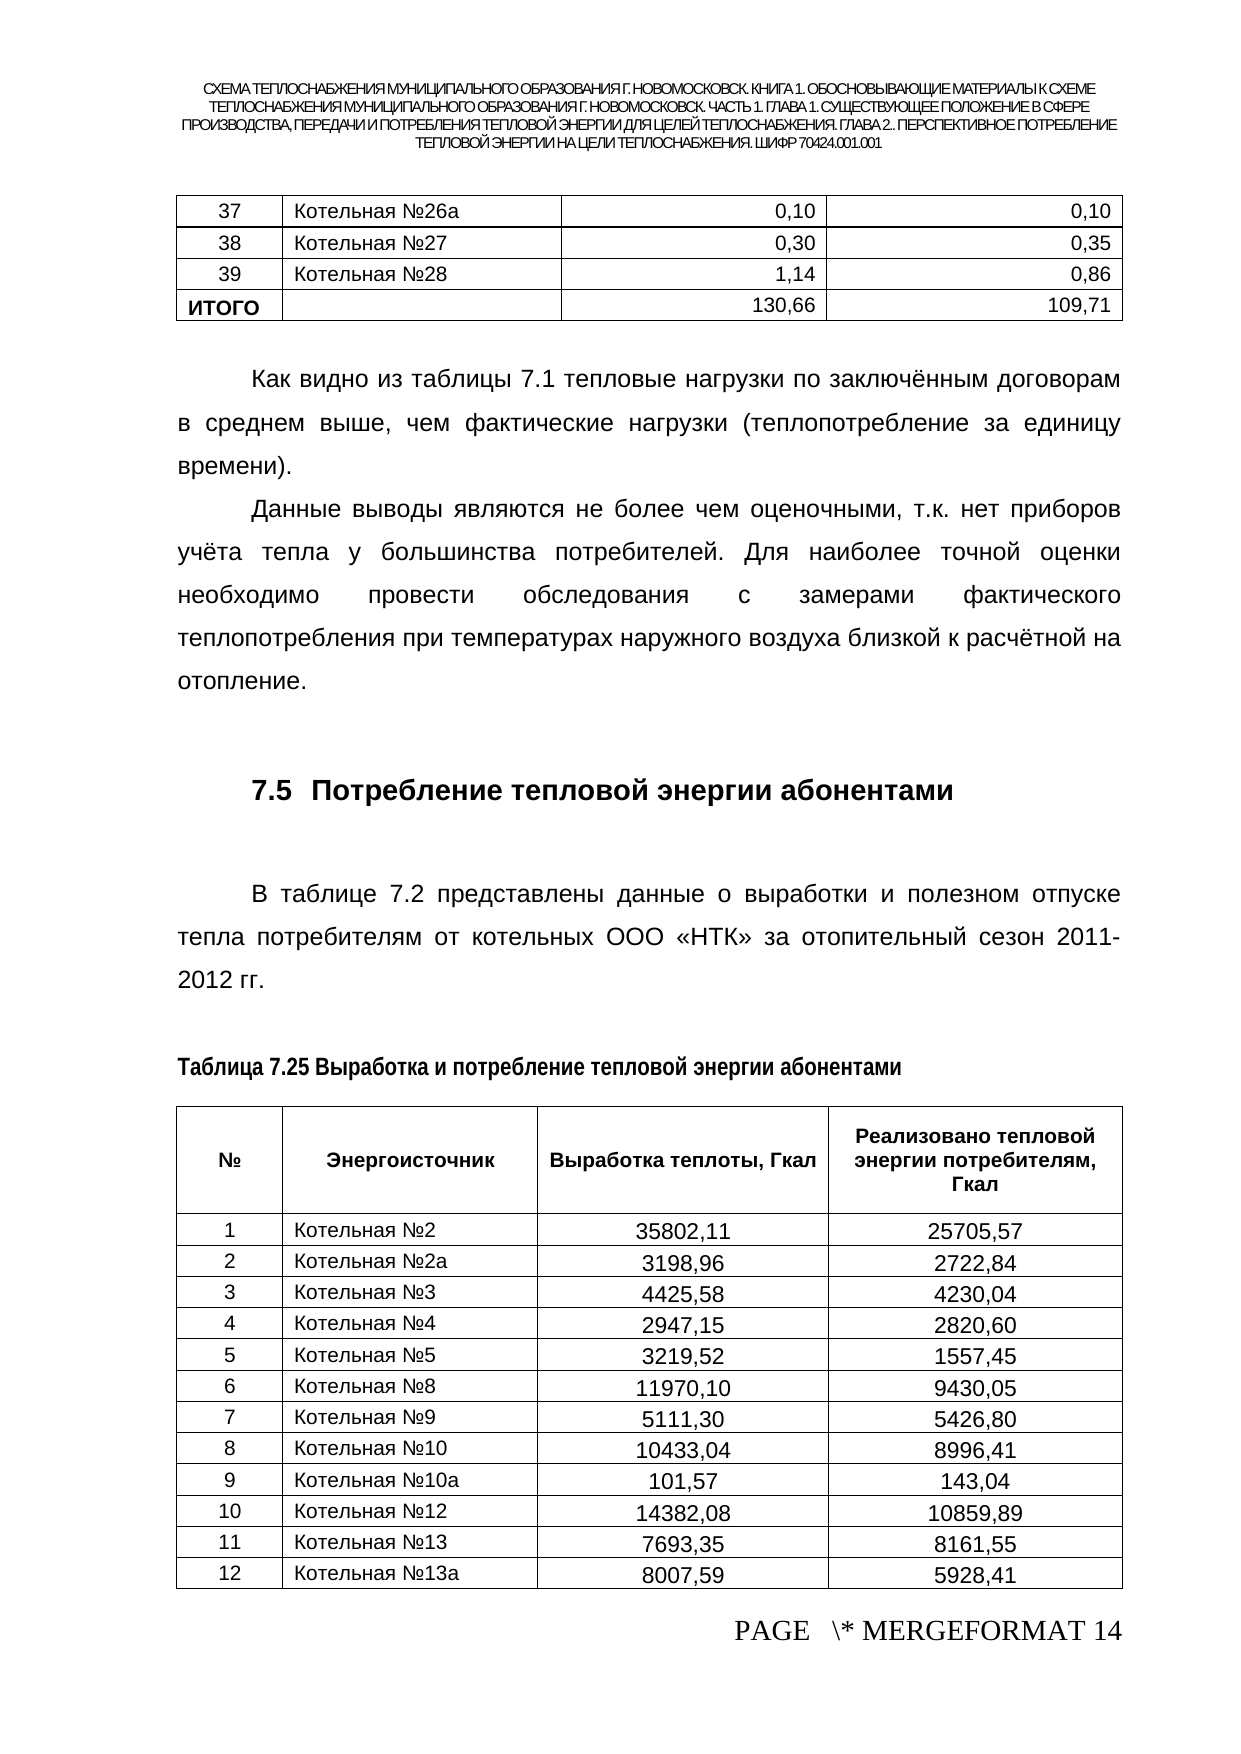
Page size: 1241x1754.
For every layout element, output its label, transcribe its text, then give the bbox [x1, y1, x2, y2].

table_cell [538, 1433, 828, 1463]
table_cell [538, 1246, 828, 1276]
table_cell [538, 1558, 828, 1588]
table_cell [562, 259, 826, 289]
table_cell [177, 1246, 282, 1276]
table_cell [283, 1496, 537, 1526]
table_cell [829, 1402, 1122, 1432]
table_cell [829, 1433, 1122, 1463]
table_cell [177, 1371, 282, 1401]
text Как видно из таблицы 7.1 тепловые нагрузки по заключённым договорам в среднем выше, чем фактические нагрузки (теплопотребление за единицу времени). [177, 364, 1122, 479]
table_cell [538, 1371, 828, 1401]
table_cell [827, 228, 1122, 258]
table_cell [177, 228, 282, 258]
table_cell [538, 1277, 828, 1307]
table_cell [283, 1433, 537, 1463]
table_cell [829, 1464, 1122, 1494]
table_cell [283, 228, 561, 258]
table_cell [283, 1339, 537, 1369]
text В таблице 7.2 представлены данные о выработки и полезном отпуске тепла потребителям от котельных ООО «НТК» за отопительный сезон 2011-2012 гг. [177, 879, 1122, 994]
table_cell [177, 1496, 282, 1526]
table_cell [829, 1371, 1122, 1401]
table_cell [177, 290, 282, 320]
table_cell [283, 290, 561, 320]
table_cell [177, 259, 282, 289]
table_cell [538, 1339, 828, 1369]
subtitle Потребление тепловой энергии абонентами [251, 773, 1122, 807]
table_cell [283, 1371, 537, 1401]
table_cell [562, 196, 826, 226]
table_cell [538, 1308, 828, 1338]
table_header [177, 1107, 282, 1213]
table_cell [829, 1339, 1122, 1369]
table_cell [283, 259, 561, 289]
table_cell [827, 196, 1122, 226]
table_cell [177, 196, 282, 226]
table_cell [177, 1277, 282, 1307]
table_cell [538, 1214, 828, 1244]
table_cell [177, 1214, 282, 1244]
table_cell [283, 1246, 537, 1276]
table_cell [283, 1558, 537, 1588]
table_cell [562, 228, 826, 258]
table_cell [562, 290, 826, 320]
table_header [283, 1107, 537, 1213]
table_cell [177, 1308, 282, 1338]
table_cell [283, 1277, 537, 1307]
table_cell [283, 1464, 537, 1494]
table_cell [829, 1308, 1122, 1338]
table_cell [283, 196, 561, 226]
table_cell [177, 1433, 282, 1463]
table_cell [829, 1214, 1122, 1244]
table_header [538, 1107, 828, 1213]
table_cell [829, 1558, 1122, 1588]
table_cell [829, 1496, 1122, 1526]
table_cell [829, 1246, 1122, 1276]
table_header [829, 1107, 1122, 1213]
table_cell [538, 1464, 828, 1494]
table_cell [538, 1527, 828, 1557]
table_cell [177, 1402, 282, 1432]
text Данные выводы являются не более чем оценочными, т.к. нет приборов учёта тепла у большинства потребителей. Для наиболее точной оценки необходимо провести обследования с замерами фактического теплопотребления при температурах наружного воздуха близкой к расчётной на отопление. [177, 494, 1122, 695]
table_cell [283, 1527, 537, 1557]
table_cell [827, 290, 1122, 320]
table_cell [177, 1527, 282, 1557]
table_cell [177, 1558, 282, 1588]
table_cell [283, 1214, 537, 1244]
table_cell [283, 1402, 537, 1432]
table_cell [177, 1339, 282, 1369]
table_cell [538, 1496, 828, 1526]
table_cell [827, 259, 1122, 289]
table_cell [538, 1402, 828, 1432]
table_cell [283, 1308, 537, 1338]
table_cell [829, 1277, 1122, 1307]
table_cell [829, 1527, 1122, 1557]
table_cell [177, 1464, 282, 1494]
